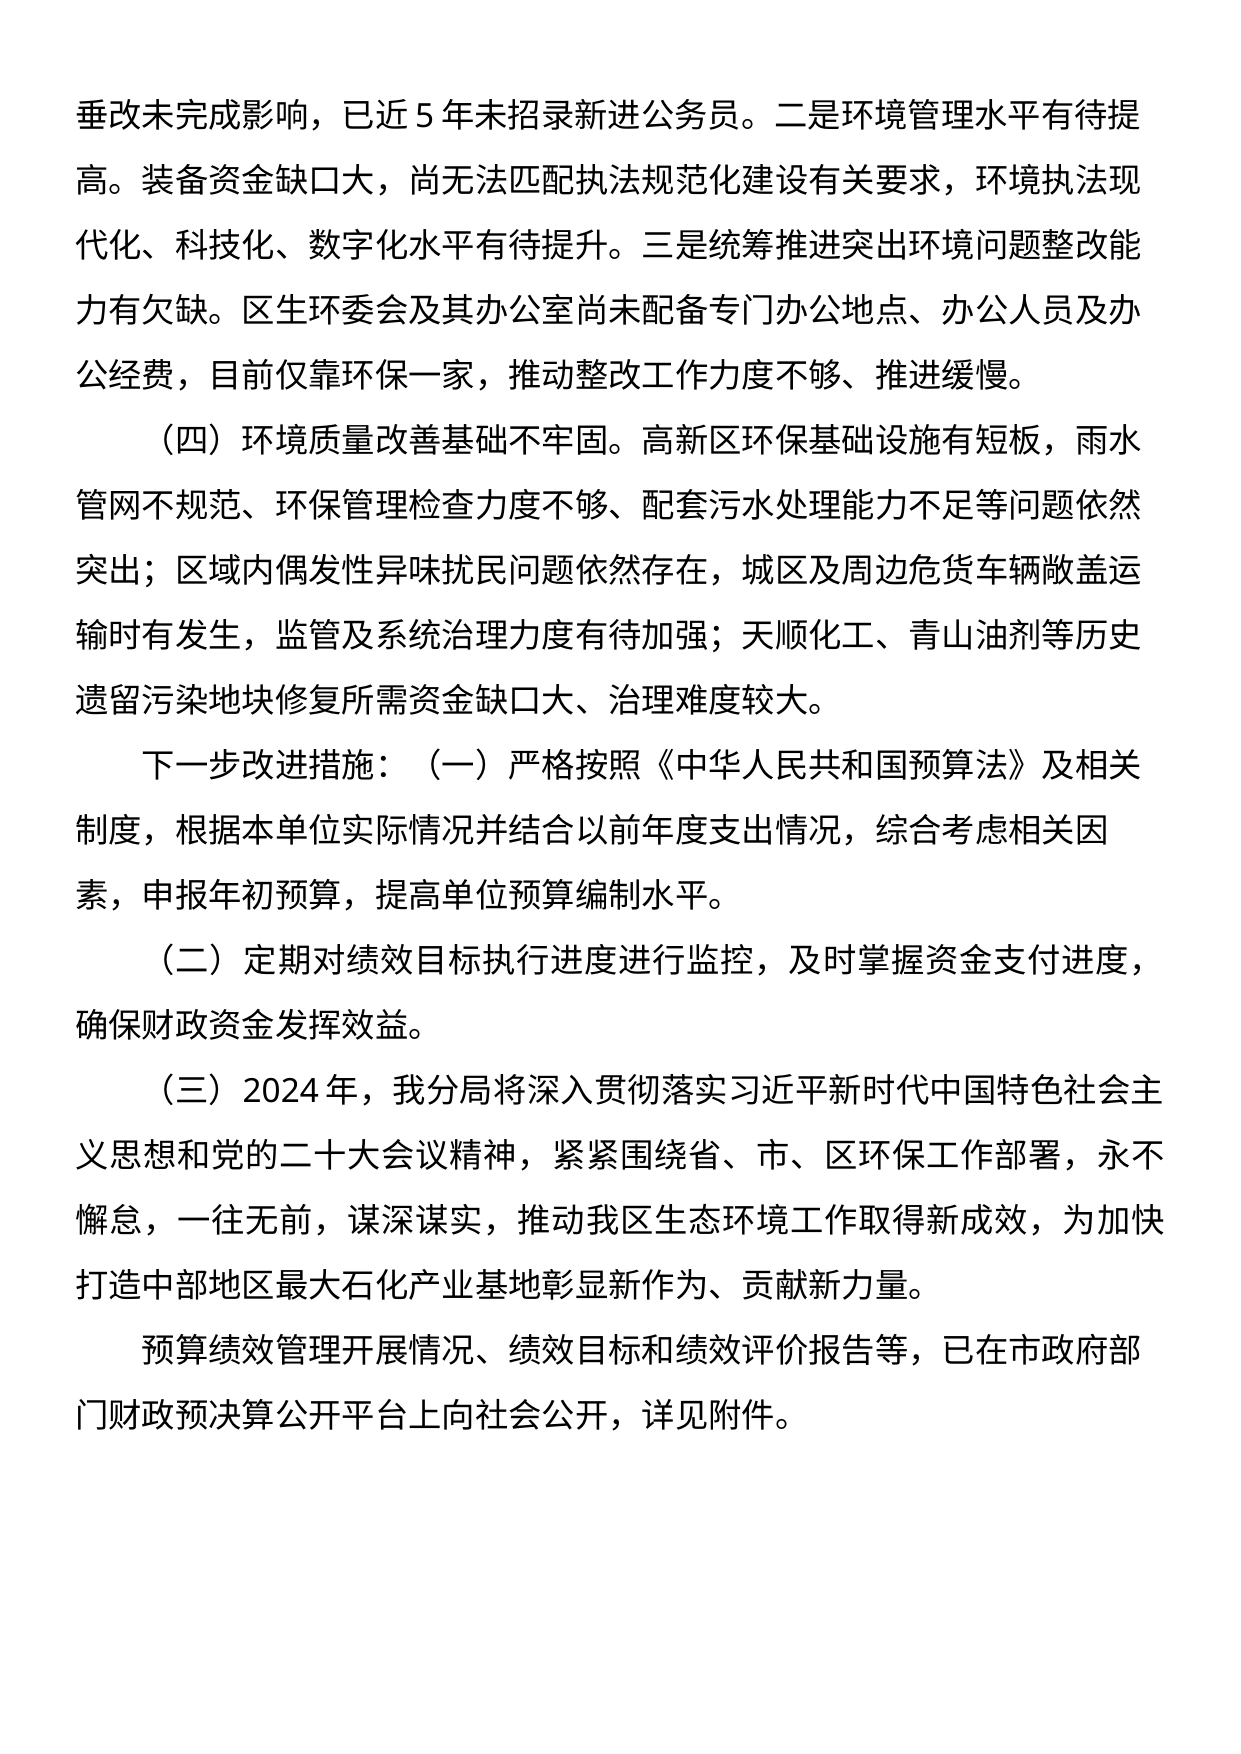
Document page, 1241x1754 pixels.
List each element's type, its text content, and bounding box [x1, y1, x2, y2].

text 预算绩效管理开展情况、绩效目标和绩效评价报告等，已在市政府部门财政预决算公开平台上向社会公开，详见附件。 [75, 1316, 1165, 1446]
text （三）2024年，我分局将深入贯彻落实习近平新时代中国特色社会主义思想和党的二十大会议精神，紧紧围绕省、市、区环保工作部署，永不懈怠，一往无前，谋深谋实，推动我区生态环境工作取得新成效，为加快打造中部地区最大石化产业基地彰显新作为、贡献新力量。 [75, 1056, 1165, 1316]
text （四）环境质量改善基础不牢固。高新区环保基础设施有短板，雨水管网不规范、环保管理检查力度不够、配套污水处理能力不足等问题依然突出；区域内偶发性异味扰民问题依然存在，城区及周边危货车辆敞盖运输时有发生，监管及系统治理力度有待加强；天顺化工、青山油剂等历史遗留污染地块修复所需资金缺口大、治理难度较大。 [75, 406, 1165, 731]
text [75, 81, 1165, 406]
text 下一步改进措施：（一）严格按照《中华人民共和国预算法》及相关制度，根据本单位实际情况并结合以前年度支出情况，综合考虑相关因素，申报年初预算，提高单位预算编制水平。 [75, 731, 1165, 926]
text （二）定期对绩效目标执行进度进行监控，及时掌握资金支付进度，确保财政资金发挥效益。 [75, 926, 1165, 1056]
